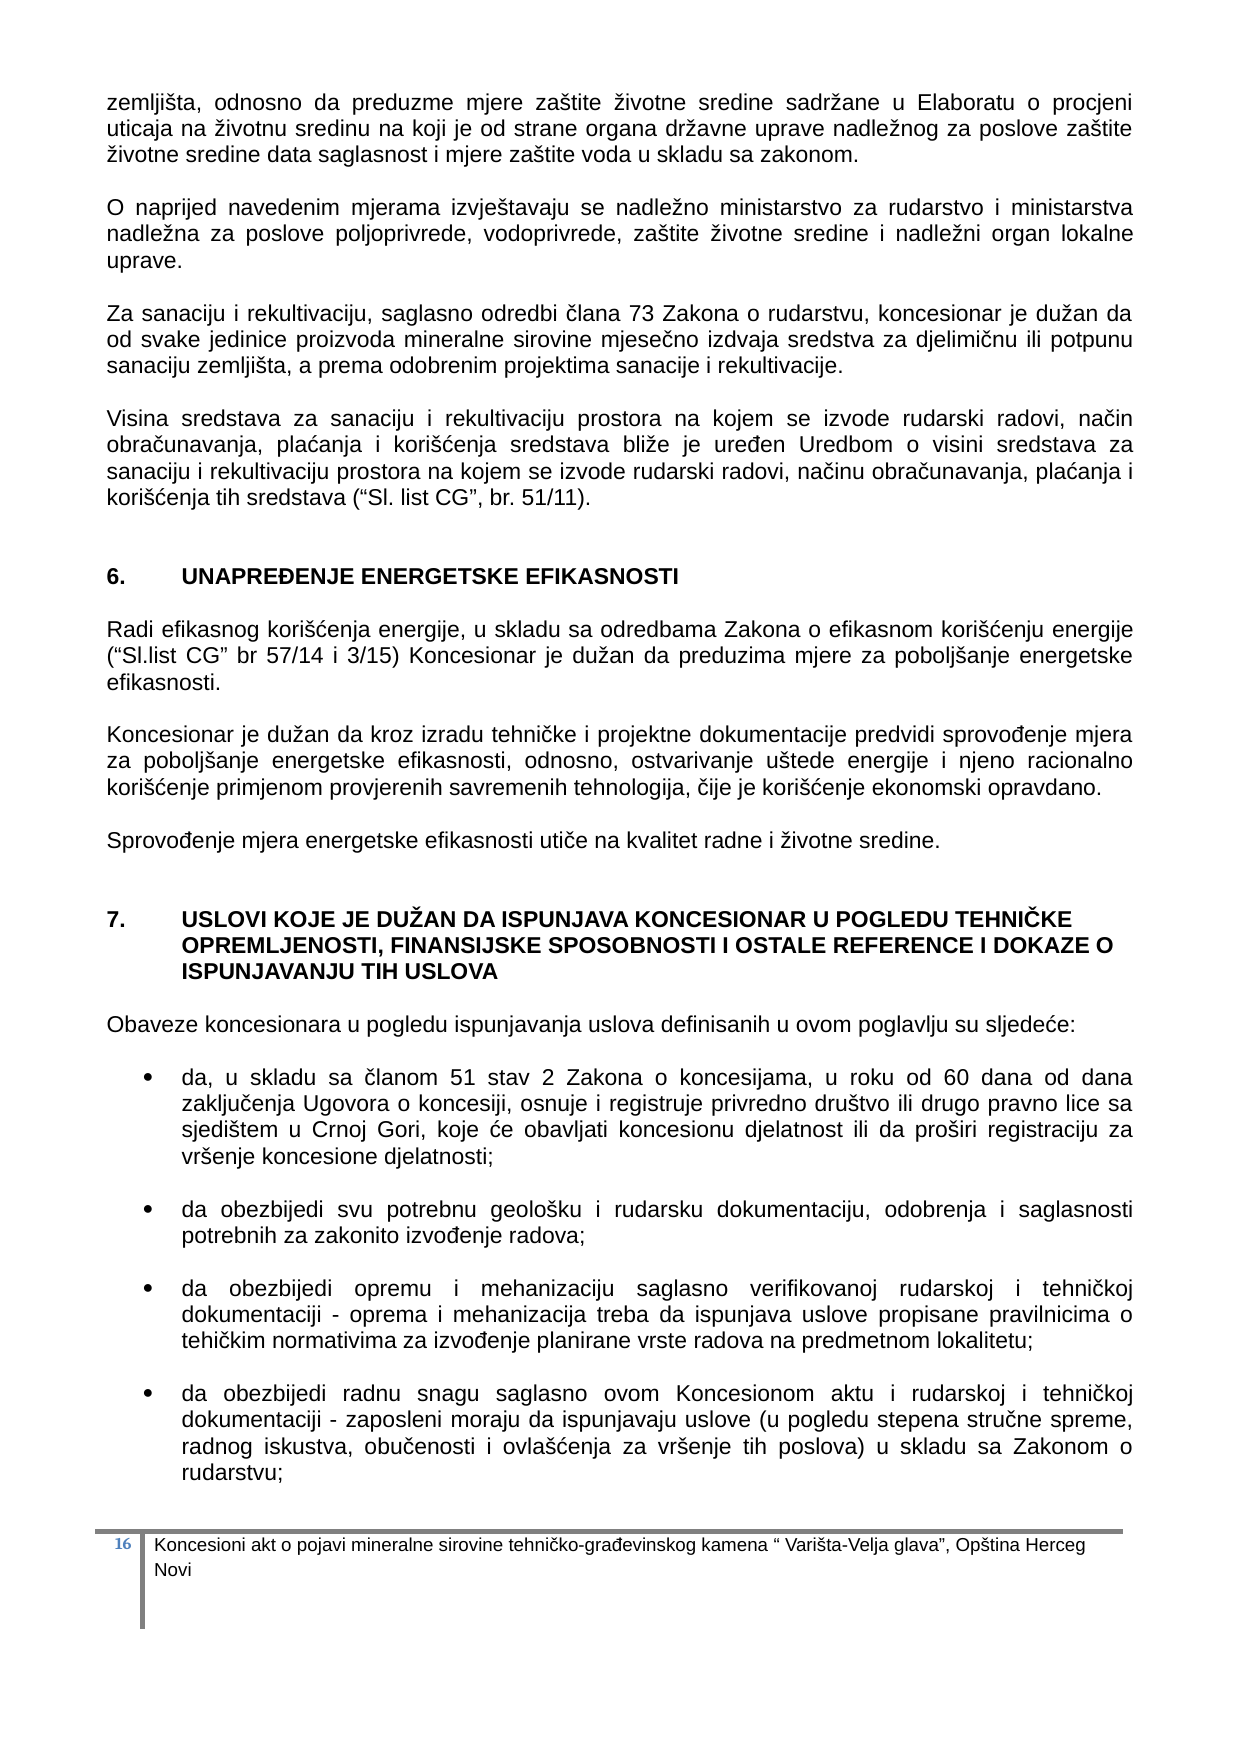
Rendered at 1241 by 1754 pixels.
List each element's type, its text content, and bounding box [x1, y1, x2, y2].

list da obezbijedi radnu snagu saglasno ovom Koncesionom aktu i rudarskoj i tehničkoj dokumentaciji - zaposleni moraju da ispunjavaju uslove (u pogledu stepena stručne spreme, radnog iskustva, obučenosti i ovlašćenja za vršenje tih poslova) u skladu sa Zakonom o rudarstvu; [144, 1380, 1134, 1485]
text Obaveze koncesionara u pogledu ispunjavanja uslova definisanih u ovom poglavlju su sljedeće: [106, 1011, 1134, 1037]
text Radi efikasnog korišćenja energije, u skladu sa odredbama Zakona o efikasnom korišćenju energije (“Sl.list CG” br 57/14 i 3/15) Koncesionar je dužan da preduzima mjere za poboljšanje energetske efikasnosti. [106, 616, 1134, 695]
text Za sanaciju i rekultivaciju, saglasno odredbi člana 73 Zakona o rudarstvu, koncesionar je dužan da od svake jedinice proizvoda mineralne sirovine mjesečno izdvaja sredstva za djelimičnu ili potpunu sanaciju zemljišta, a prema odobrenim projektima sanacije i rekultivacije. [106, 299, 1134, 378]
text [106, 89, 1134, 168]
list da obezbijedi opremu i mehanizaciju saglasno verifikovanoj rudarskoj i tehničkoj dokumentaciji - oprema i mehanizacija treba da ispunjava uslove propisane pravilnicima o tehičkim normativima za izvođenje planirane vrste radova na predmetnom lokalitetu; [144, 1274, 1134, 1354]
text Koncesionar je dužan da kroz izradu tehničke i projektne dokumentacije predvidi sprovođenje mjera za poboljšanje energetske efikasnosti, odnosno, ostvarivanje uštede energije i njeno racionalno korišćenje primjenom provjerenih savremenih tehnologija, čije je korišćenje ekonomski opravdano. [106, 721, 1134, 800]
subtitle USLOVI KOJE JE DUŽAN DA ISPUNJAVA KONCESIONAR U POGLEDU TEHNIČKE [106, 906, 1134, 932]
text Sprovođenje mjera energetske efikasnosti utiče na kvalitet radne i životne sredine. [106, 827, 1134, 853]
subtitle UNAPREĐENJE ENERGETSKE EFIKASNOSTI [106, 563, 1134, 589]
text Visina sredstava za sanaciju i rekultivaciju prostora na kojem se izvode rudarski radovi, način obračunavanja, plaćanja i korišćenja sredstava bliže je uređen Uredbom o visini sredstava za sanaciju i rekultivaciju prostora na kojem se izvode rudarski radovi, načinu obračunavanja, plaćanja i korišćenja tih sredstava (“Sl. list CG”, br. 51/11). [106, 405, 1134, 510]
text O naprijed navedenim mjerama izvještavaju se nadležno ministarstvo za rudarstvo i ministarstva nadležna za poslove poljoprivrede, vodoprivrede, zaštite životne sredine i nadležni organ lokalne uprave. [106, 194, 1134, 273]
subtitle OPREMLJENOSTI, FINANSIJSKE SPOSOBNOSTI I OSTALE REFERENCE I DOKAZE O [106, 932, 1134, 958]
subtitle ISPUNJAVANJU TIH USLOVA [106, 958, 1134, 985]
list da obezbijedi svu potrebnu geološku i rudarsku dokumentaciju, odobrenja i saglasnosti potrebnih za zakonito izvođenje radova; [144, 1196, 1134, 1248]
list da, u skladu sa članom 51 stav 2 Zakona o koncesijama, u roku od 60 dana od dana zaključenja Ugovora o koncesiji, osnuje i registruje privredno društvo ili drugo pravno lice sa sjedištem u Crnoj Gori, koje će obavljati koncesionu djelatnost ili da proširi registraciju za vršenje koncesione djelatnosti; [144, 1064, 1134, 1169]
